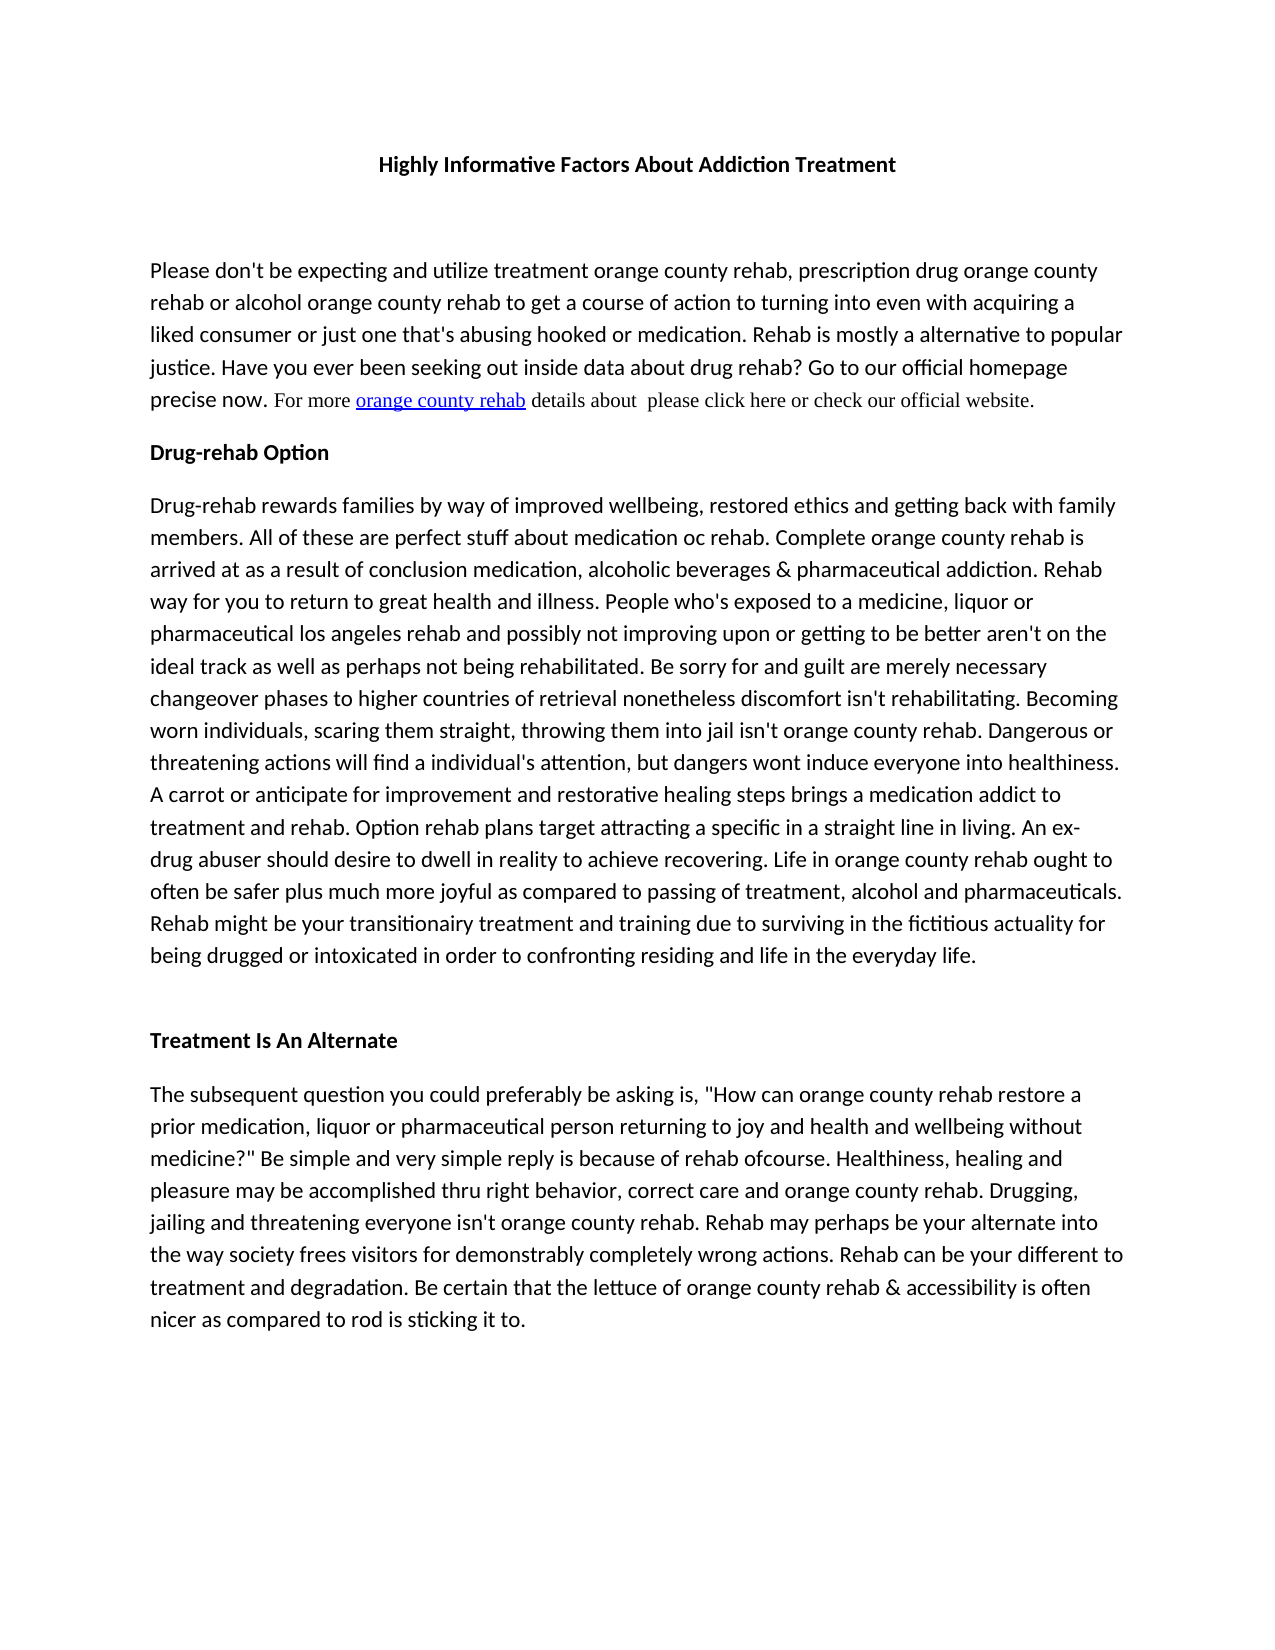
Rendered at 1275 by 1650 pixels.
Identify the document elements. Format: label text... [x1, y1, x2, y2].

text Drug-rehab rewards families by way of improved wellbeing, restored ethics and getting back with family members. All of these are perfect stuff about medication oc rehab. Complete orange county rehab is arrived at as a result of conclusion medication, alcoholic beverages & pharmaceutical addiction. Rehab way for you to return to great health and illness. People who's exposed to a medicine, liquor or pharmaceutical los angeles rehab and possibly not improving upon or getting to be better aren't on the ideal track as well as perhaps not being rehabilitated. Be sorry for and guilt are merely necessary changeover phases to higher countries of retrieval nonetheless discomfort isn't rehabilitating. Becoming worn individuals, scaring them straight, throwing them into jail isn't orange county rehab. Dangerous or threatening actions will find a individual's attention, but dangers wont induce everyone into healthiness. A carrot or anticipate for improvement and restorative healing steps brings a medication addict to treatment and rehab. Option rehab plans target attracting a specific in a straight line in living. An ex- drug abuser should desire to dwell in reality to achieve recovering. Life in orange county rehab ought to often be safer plus much more joyful as compared to passing of treatment, alcohol and pharmaceuticals. Rehab might be your transitionairy treatment and training due to surviving in the fictitious actuality for being drugged or intoxicated in order to confronting residing and life in the everyday life. [150, 491, 1125, 1002]
text Drug-rehab Option [150, 438, 1125, 466]
text Treatment Is An Alternate [150, 1027, 1125, 1055]
text Highly Informative Factors About Addiction Treatment [150, 150, 1125, 178]
text The subsequent question you could preferably be asking is, "How can orange county rehab restore a prior medication, liquor or pharmaceutical person returning to joy and health and wellbeing without medicine?" Be simple and very simple reply is because of rehab ofcourse. Healthiness, healing and pleasure may be accomplished thru right behavior, correct care and orange county rehab. Drugging, jailing and threatening everyone isn't orange county rehab. Rehab may perhaps be your alternate into the way society frees visitors for demonstrably completely wrong actions. Rehab can be your different to treatment and degradation. Be certain that the lettuce of orange county rehab & accessibility is often nicer as compared to rod is sticking it to. [150, 1080, 1125, 1333]
text Please don't be expecting and utilize treatment orange county rehab, prescription drug orange county rehab or alcohol orange county rehab to get a course of action to turning into even with acquiring a liked consumer or just one that's abusing hooked or medication. Rehab is mostly a alternative to popular justice. Have you ever been seeking out inside data about drug rehab? Go to our official homepage precise now. For more orange county rehab details about please click here or check our official website. [150, 256, 1125, 413]
